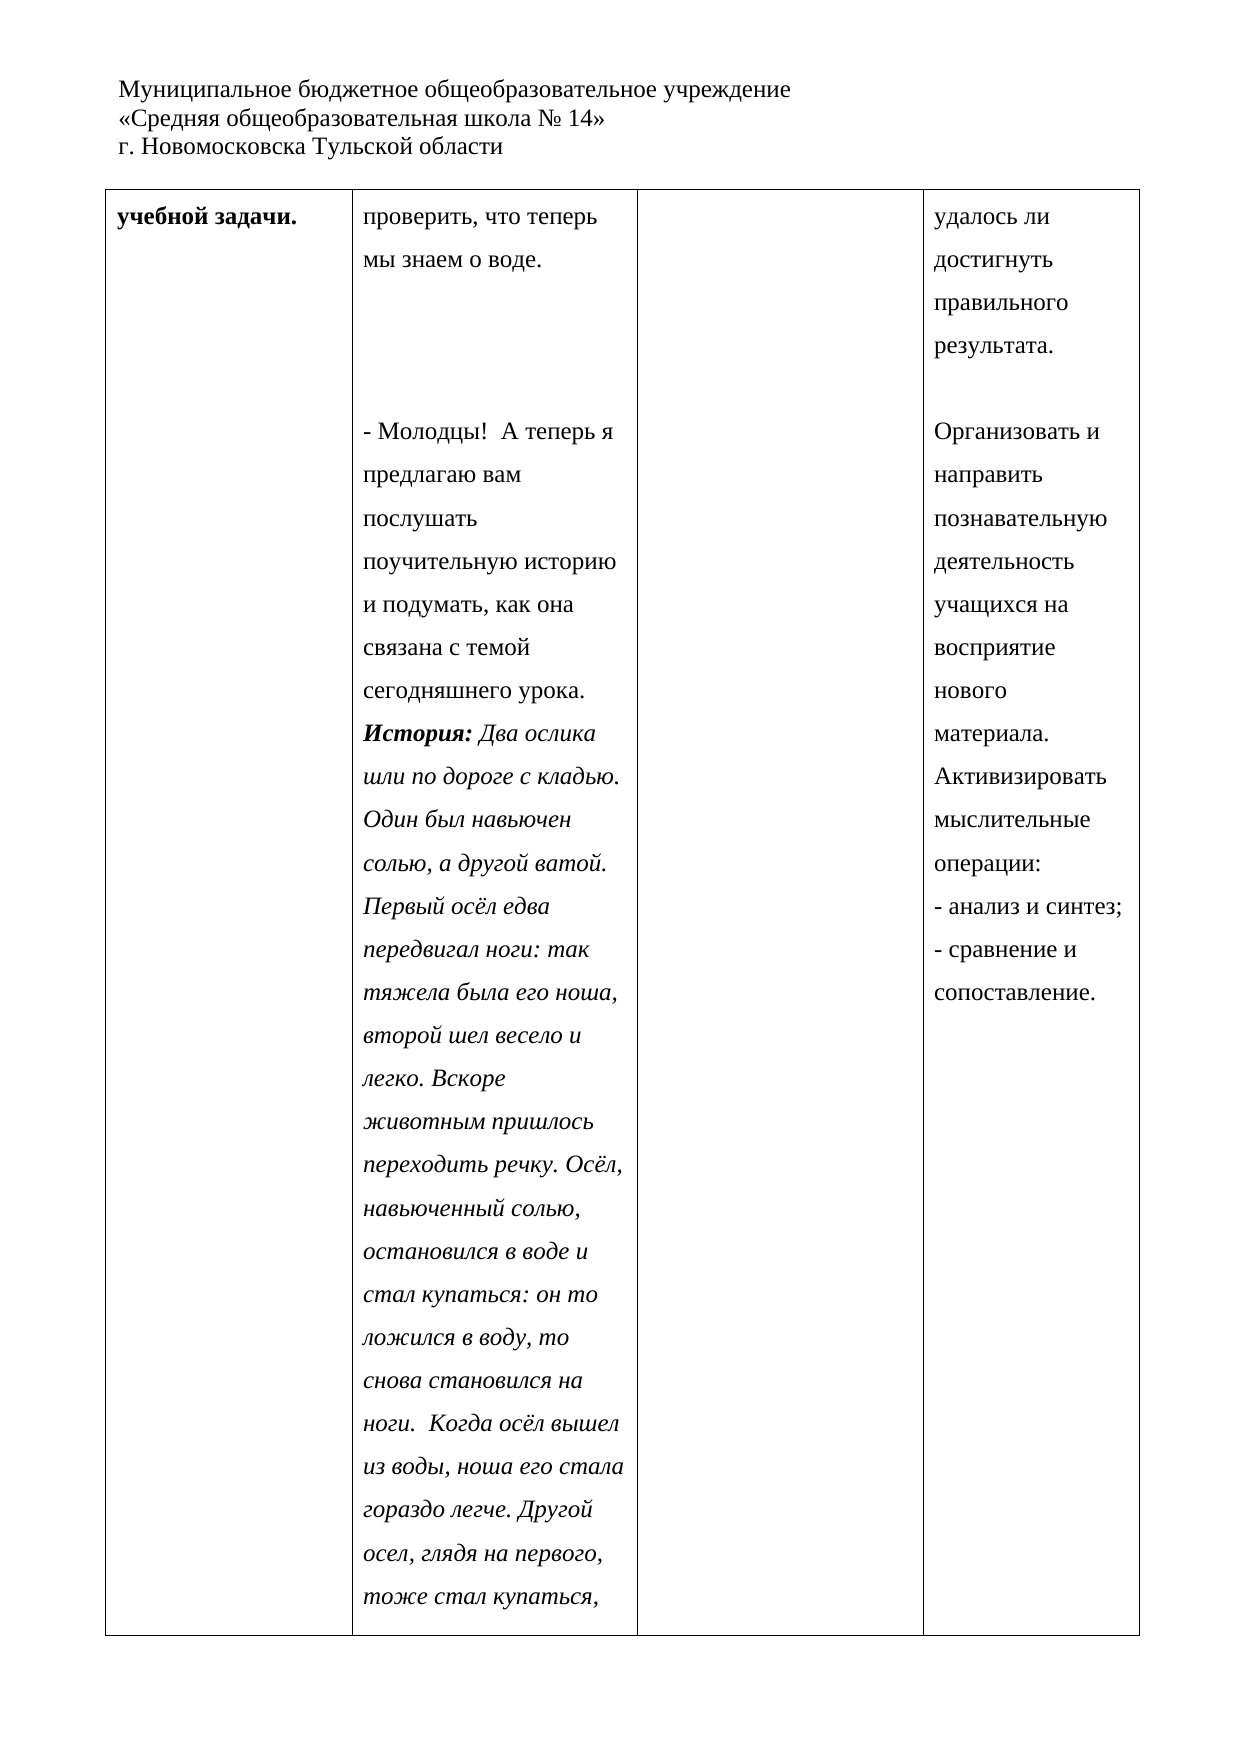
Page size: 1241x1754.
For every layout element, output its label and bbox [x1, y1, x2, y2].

table_cell [638, 190, 923, 1635]
table_cell [106, 190, 352, 1635]
table_cell [924, 190, 1139, 1635]
table_cell [353, 190, 637, 1635]
